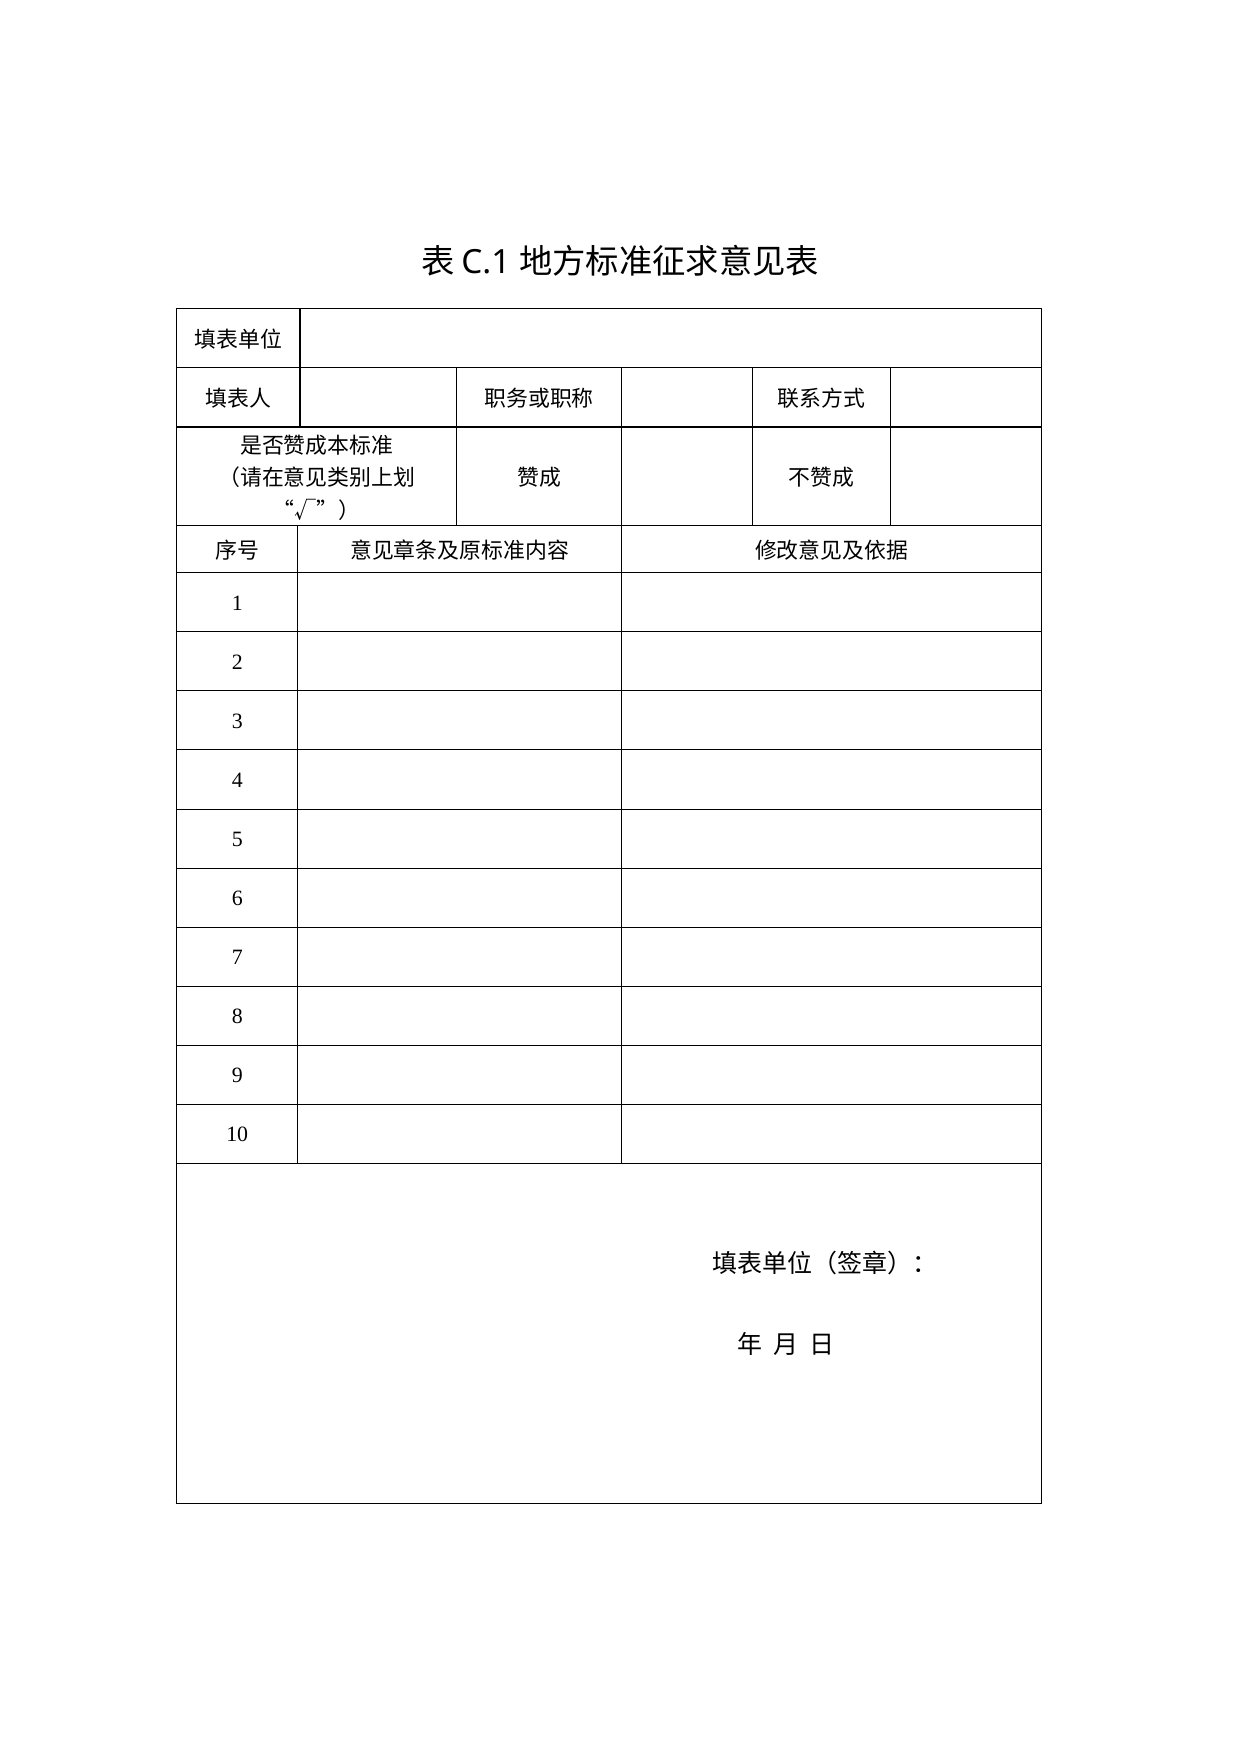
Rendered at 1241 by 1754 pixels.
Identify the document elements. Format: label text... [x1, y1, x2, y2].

table_cell 9 [177, 1046, 297, 1104]
table_cell 职务或职称 [457, 368, 621, 426]
table_cell [298, 987, 621, 1045]
table_cell 填表人 [177, 368, 299, 426]
table_cell [298, 691, 621, 749]
table_cell [622, 368, 752, 426]
table_cell [298, 632, 621, 690]
table_cell [891, 368, 1041, 426]
table_cell [298, 1105, 621, 1163]
table_cell 意见章条及原标准内容 [298, 526, 621, 572]
table_cell 2 [177, 632, 297, 690]
table_cell [622, 987, 1041, 1045]
table_cell [298, 928, 621, 986]
table_cell 8 [177, 987, 297, 1045]
table_cell [298, 869, 621, 927]
table_cell 6 [177, 869, 297, 927]
table_cell [622, 1105, 1041, 1163]
table_header [301, 309, 1041, 367]
table_cell [622, 691, 1041, 749]
table_cell 5 [177, 810, 297, 867]
table_cell 是否赞成本标准 （请在意见类别上划“√”） [177, 428, 456, 525]
table_cell 3 [177, 691, 297, 749]
text 表C.1 地方标准征求意见表 [187, 227, 1053, 292]
table_cell [891, 428, 1041, 525]
table_cell [301, 368, 456, 426]
table_header 填表单位 [177, 309, 299, 367]
table_cell [622, 1046, 1041, 1104]
table_cell [622, 869, 1041, 927]
table_cell 10 [177, 1105, 297, 1163]
table_cell 联系方式 [753, 368, 890, 426]
table_cell [622, 928, 1041, 986]
table_cell [622, 810, 1041, 867]
table_cell 赞成 [457, 428, 621, 525]
table_cell 修改意见及依据 [622, 526, 1041, 572]
table_cell 序号 [177, 526, 297, 572]
table_cell [298, 573, 621, 631]
table_cell 7 [177, 928, 297, 986]
table_cell [622, 632, 1041, 690]
table_cell [622, 750, 1041, 808]
table_cell 1 [177, 573, 297, 631]
table_cell [622, 428, 752, 525]
table_cell 填表单位（签章）： 年 月 日 [177, 1164, 1041, 1502]
table_cell [298, 1046, 621, 1104]
table_cell [622, 573, 1041, 631]
table_cell [298, 810, 621, 867]
table_cell 4 [177, 750, 297, 808]
table_cell [298, 750, 621, 808]
table_cell 不赞成 [753, 428, 890, 525]
